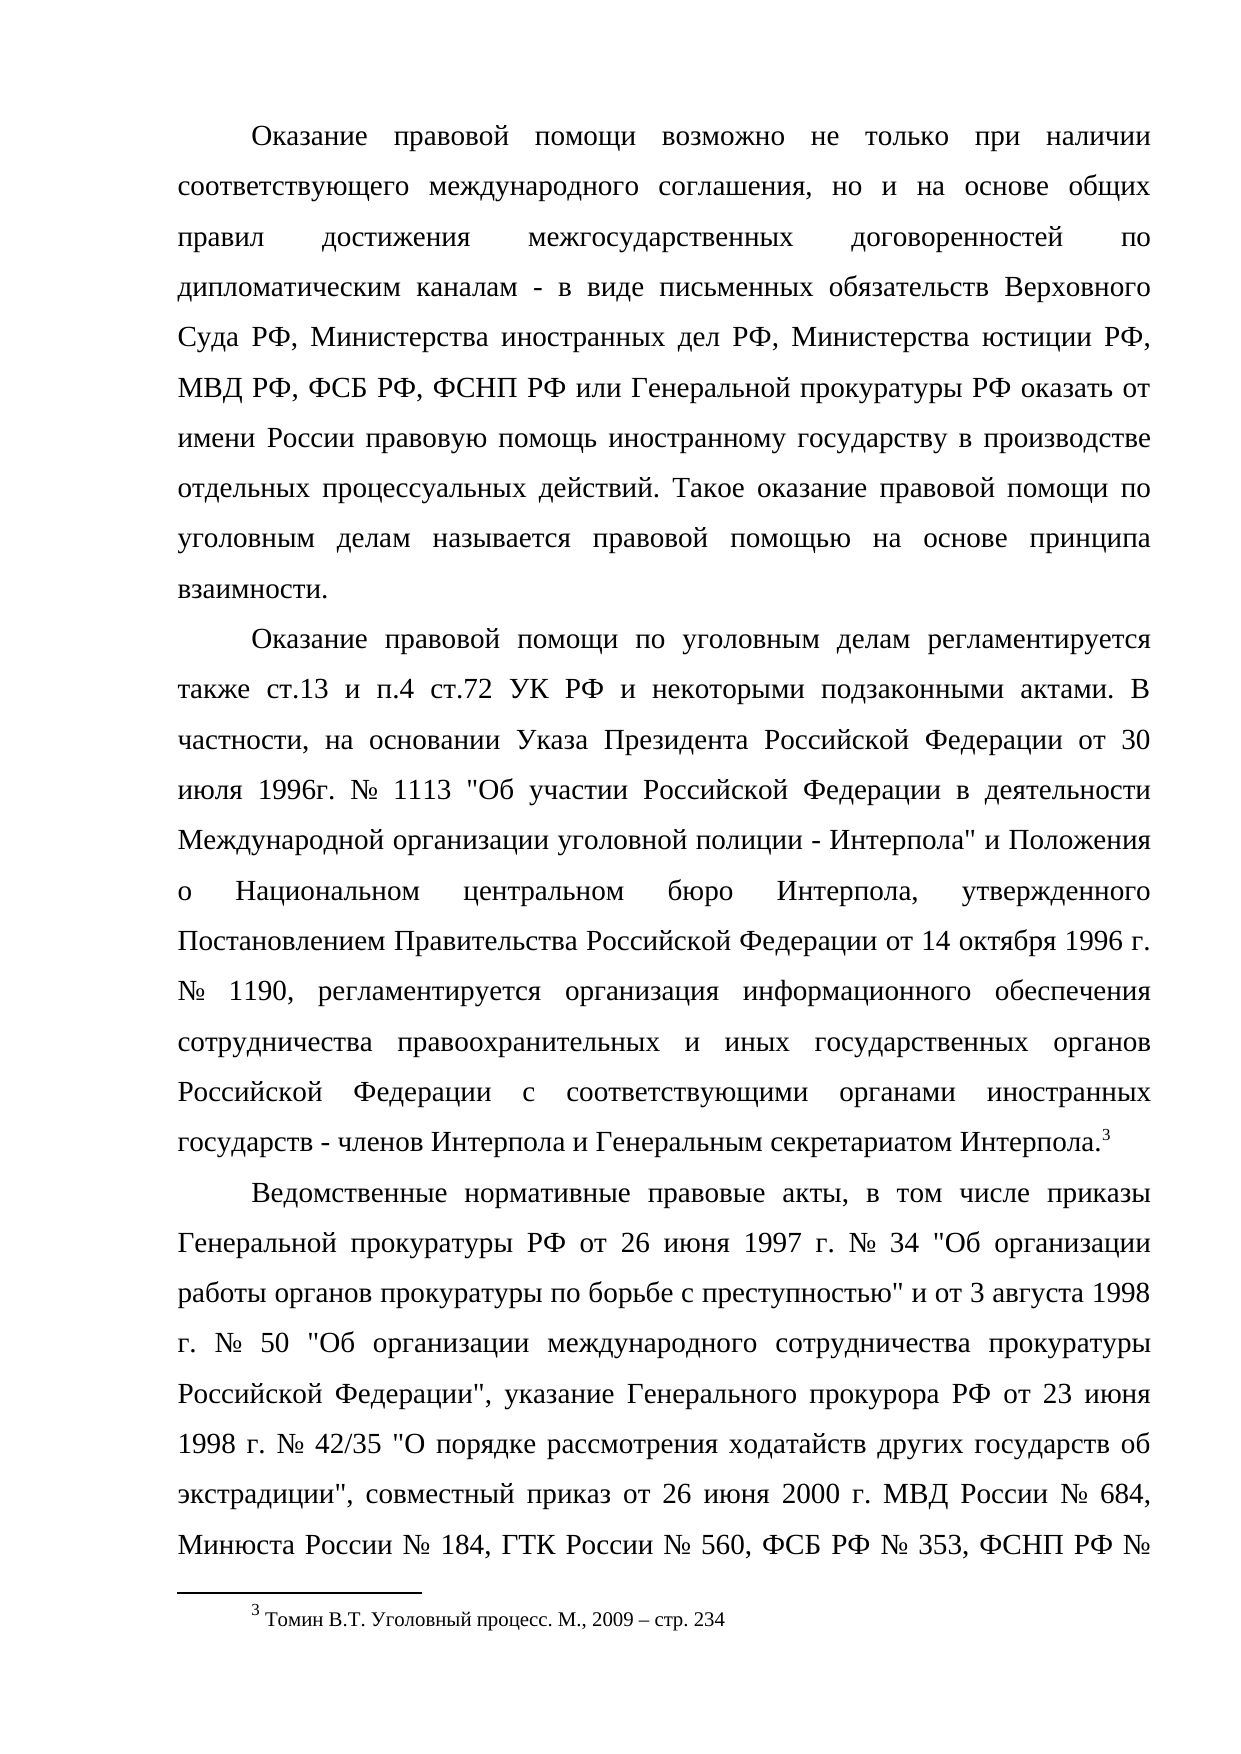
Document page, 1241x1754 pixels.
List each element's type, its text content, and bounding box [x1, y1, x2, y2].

text Оказание правовой помощи возможно не только при наличии соответствующего международного соглашения, но и на основе общих правил достижения межгосударственных договоренностей по дипломатическим каналам - в виде письменных обязательств Верховного Суда РФ, Министерства иностранных дел РФ, Министерства юстиции РФ, МВД РФ, ФСБ РФ, ФСНП РФ или Генеральной прокуратуры РФ оказать от имени России правовую помощь иностранному государству в производстве отдельных процессуальных действий. Такое оказание правовой помощи по уголовным делам называется правовой помощью на основе принципа взаимности. [177, 118, 1152, 604]
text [177, 1175, 1152, 1560]
text Оказание правовой помощи по уголовным делам регламентируется также ст.13 и п.4 ст.72 УК РФ и некоторыми подзаконными актами. В частности, на основании Указа Президента Российской Федерации от 30 июля 1996г. № 1113 "Об участии Российской Федерации в деятельности Международной организации уголовной полиции - Интерпола" и Положения о Национальном центральном бюро Интерпола, утвержденного Постановлением Правительства Российской Федерации от 14 октября 1996 г. № 1190, регламентируется организация информационного обеспечения сотрудничества правоохранительных и иных государственных органов Российской Федерации с соответствующими органами иностранных государств - членов Интерпола и Генеральным секретариатом Интерпола. [177, 621, 1152, 1158]
